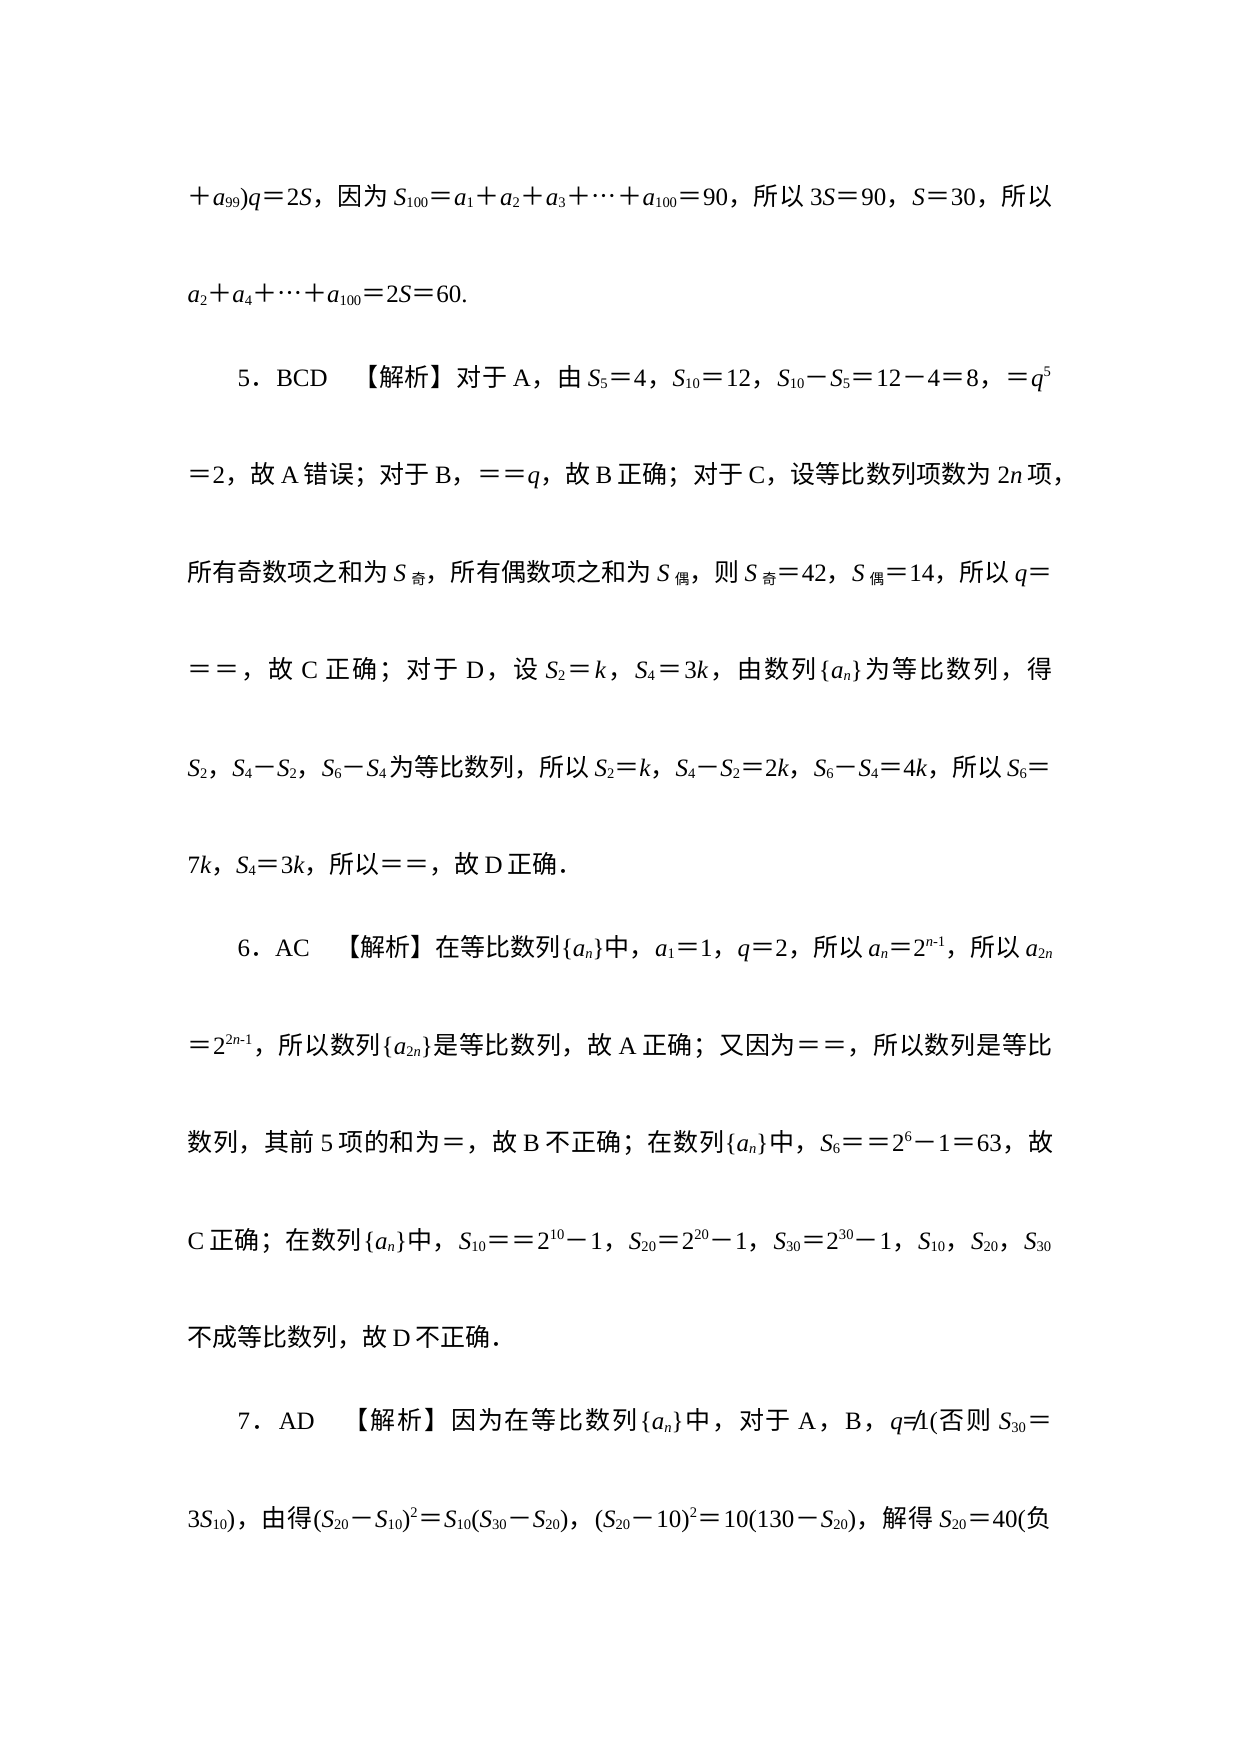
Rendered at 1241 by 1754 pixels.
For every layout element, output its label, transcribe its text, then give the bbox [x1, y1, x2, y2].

text 5．BCD 【解析】对于A，由S5＝4，S10＝12，S10－S5＝12－4＝8，＝q5＝2，故A错误；对于B，＝＝q，故B正确；对于C，设等比数列项数为2n项，所有奇数项之和为S奇，所有偶数项之和为S偶，则S奇＝42，S偶＝14，所以q＝＝＝，故C正确；对于D，设S2＝k，S4＝3k，由数列{an}为等比数列，得S2，S4－S2，S6－S4为等比数列，所以S2＝k，S4－S2＝2k，S6－S4＝4k，所以S6＝7k，S4＝3k，所以＝＝，故D正确． [187, 343, 1053, 895]
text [187, 162, 1053, 324]
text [187, 1386, 1053, 1549]
text 6．AC 【解析】在等比数列{an}中，a1＝1，q＝2，所以an＝2n-1，所以a2n＝22n-1，所以数列{a2n}是等比数列，故A正确；又因为＝＝，所以数列是等比数列，其前5项的和为＝，故B不正确；在数列{an}中，S6＝＝26－1＝63，故C正确；在数列{an}中，S10＝＝210－1，S20＝220－1，S30＝230－1，S10，S20，S30不成等比数列，故D不正确． [187, 913, 1053, 1368]
